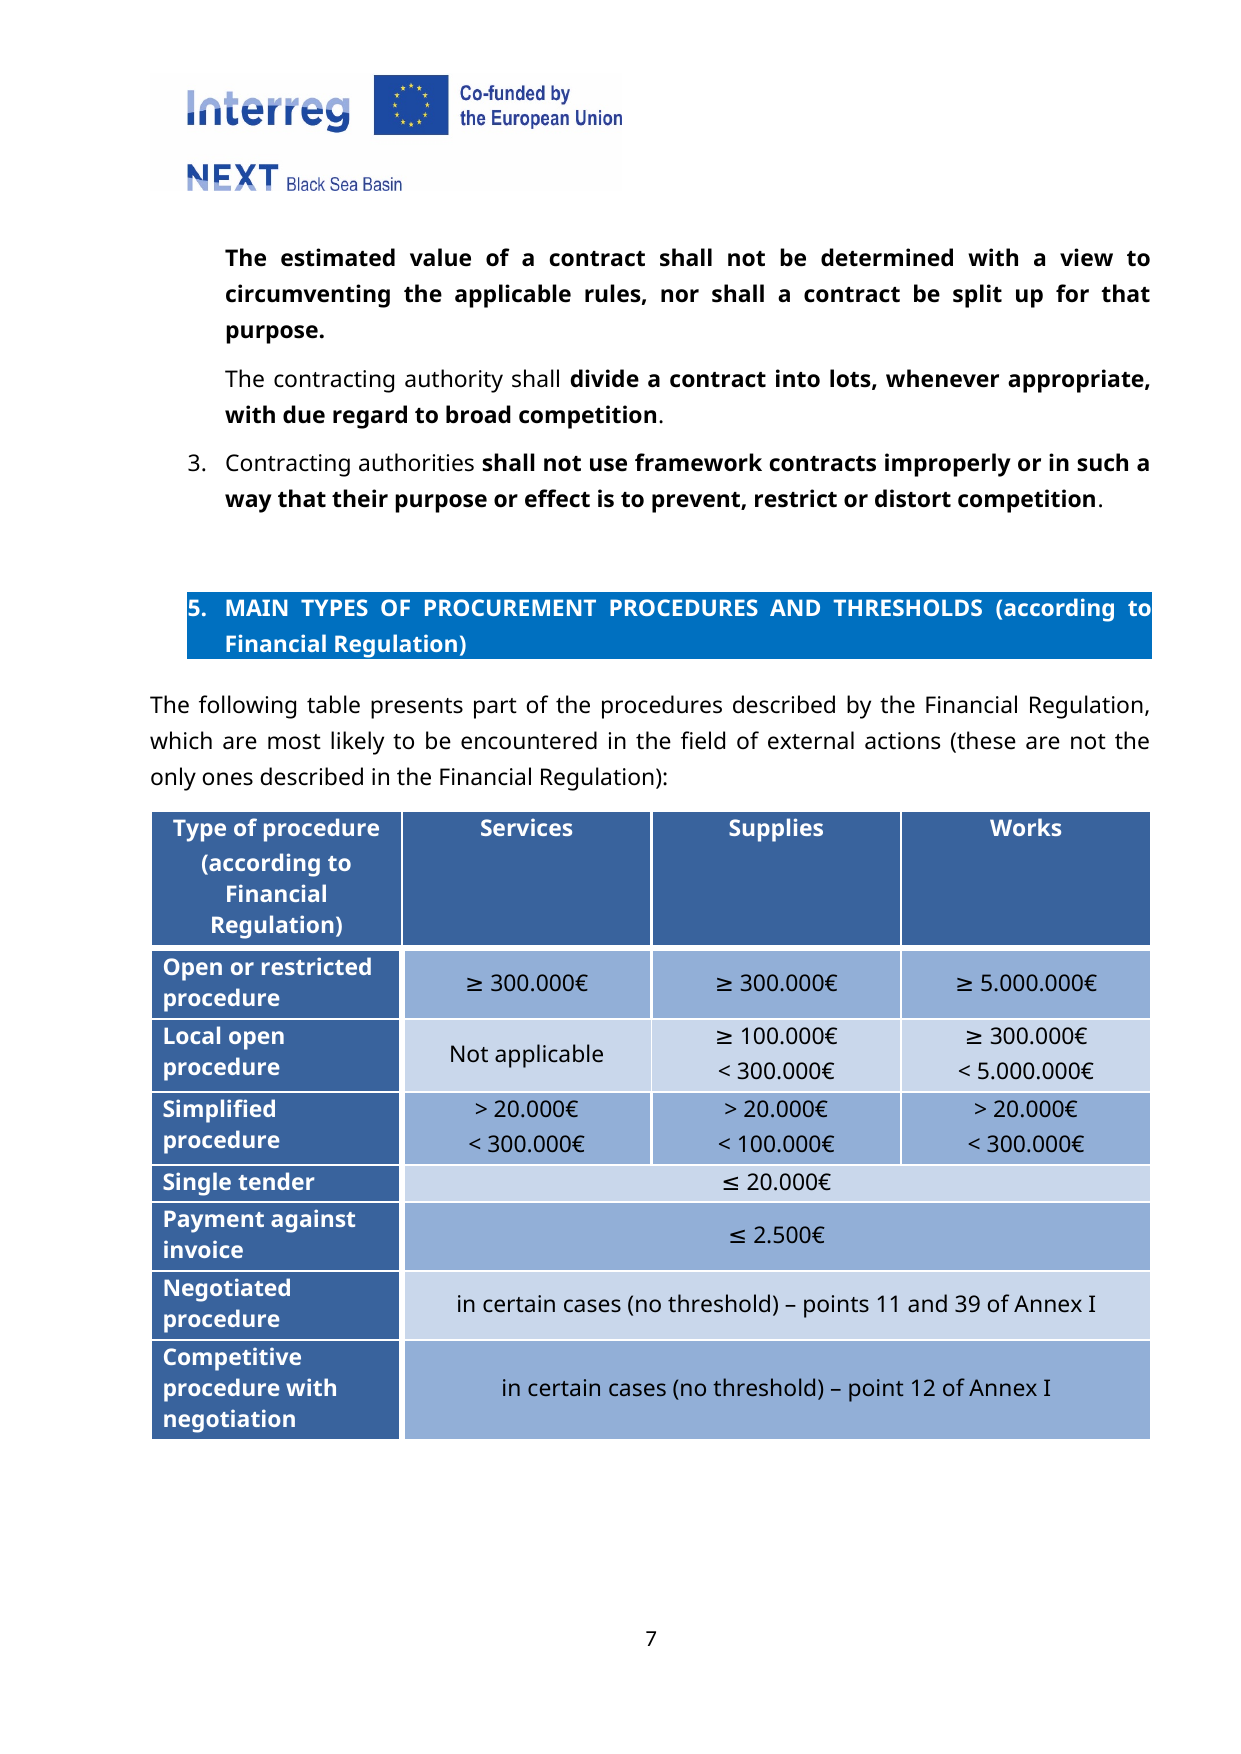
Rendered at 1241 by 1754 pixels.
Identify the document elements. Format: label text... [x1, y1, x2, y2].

table_header Services [403, 812, 650, 945]
table_cell ≥ 300.000€ [653, 951, 900, 1018]
list The contracting authority shall divide a contract into lots, whenever appropriate, with due regard to broad competition. [225, 363, 1152, 430]
table_cell Payment against invoice [152, 1203, 399, 1270]
table_cell > 20.000€ < 300.000€ [902, 1093, 1150, 1164]
picture [150, 73, 622, 191]
list The estimated value of a contract shall not be determined with a view to circumventing the applicable rules, nor shall a contract be split up for that purpose. [225, 242, 1152, 345]
table_cell Negotiated procedure [152, 1272, 399, 1339]
table_cell in certain cases (no threshold) – points 11 and 39 of Annex I [405, 1272, 1150, 1339]
table_cell > 20.000€ < 100.000€ [653, 1093, 900, 1164]
table_cell ≥ 300.000€ [405, 951, 650, 1018]
table_header Type of procedure (according to Financial Regulation) [152, 812, 401, 945]
table_cell ≤ 20.000€ [405, 1166, 1150, 1201]
table_cell Single tender [152, 1166, 399, 1201]
table_cell Competitive procedure with negotiation [152, 1341, 399, 1439]
table_cell Simplified procedure [152, 1093, 399, 1164]
table_cell Not applicable [405, 1020, 651, 1091]
table_cell ≥ 300.000€ < 5.000.000€ [902, 1020, 1150, 1091]
table_cell in certain cases (no threshold) – point 12 of Annex I [405, 1341, 1150, 1439]
table_header Works [902, 812, 1150, 945]
table_cell > 20.000€ < 300.000€ [405, 1093, 650, 1164]
table_header Supplies [653, 812, 900, 945]
table_cell ≥ 5.000.000€ [902, 951, 1150, 1018]
table_cell ≥ 100.000€ < 300.000€ [652, 1020, 900, 1091]
table_cell Open or restricted procedure [152, 951, 399, 1018]
list Contracting authorities shall not use framework contracts improperly or in such a way that their purpose or effect is to prevent, restrict or distort competition. [187, 447, 1152, 514]
table_cell Local open procedure [152, 1020, 399, 1091]
table_cell ≤ 2.500€ [405, 1203, 1150, 1270]
text The following table presents part of the procedures described by the Financial Regulation, which are most likely to be encountered in the field of external actions (these are not the only ones described in the Financial Regulation): [150, 689, 1152, 792]
list MAIN TYPES OF PROCUREMENT PROCEDURES AND THRESHOLDS (according to Financial Regulation) [187, 592, 1152, 659]
